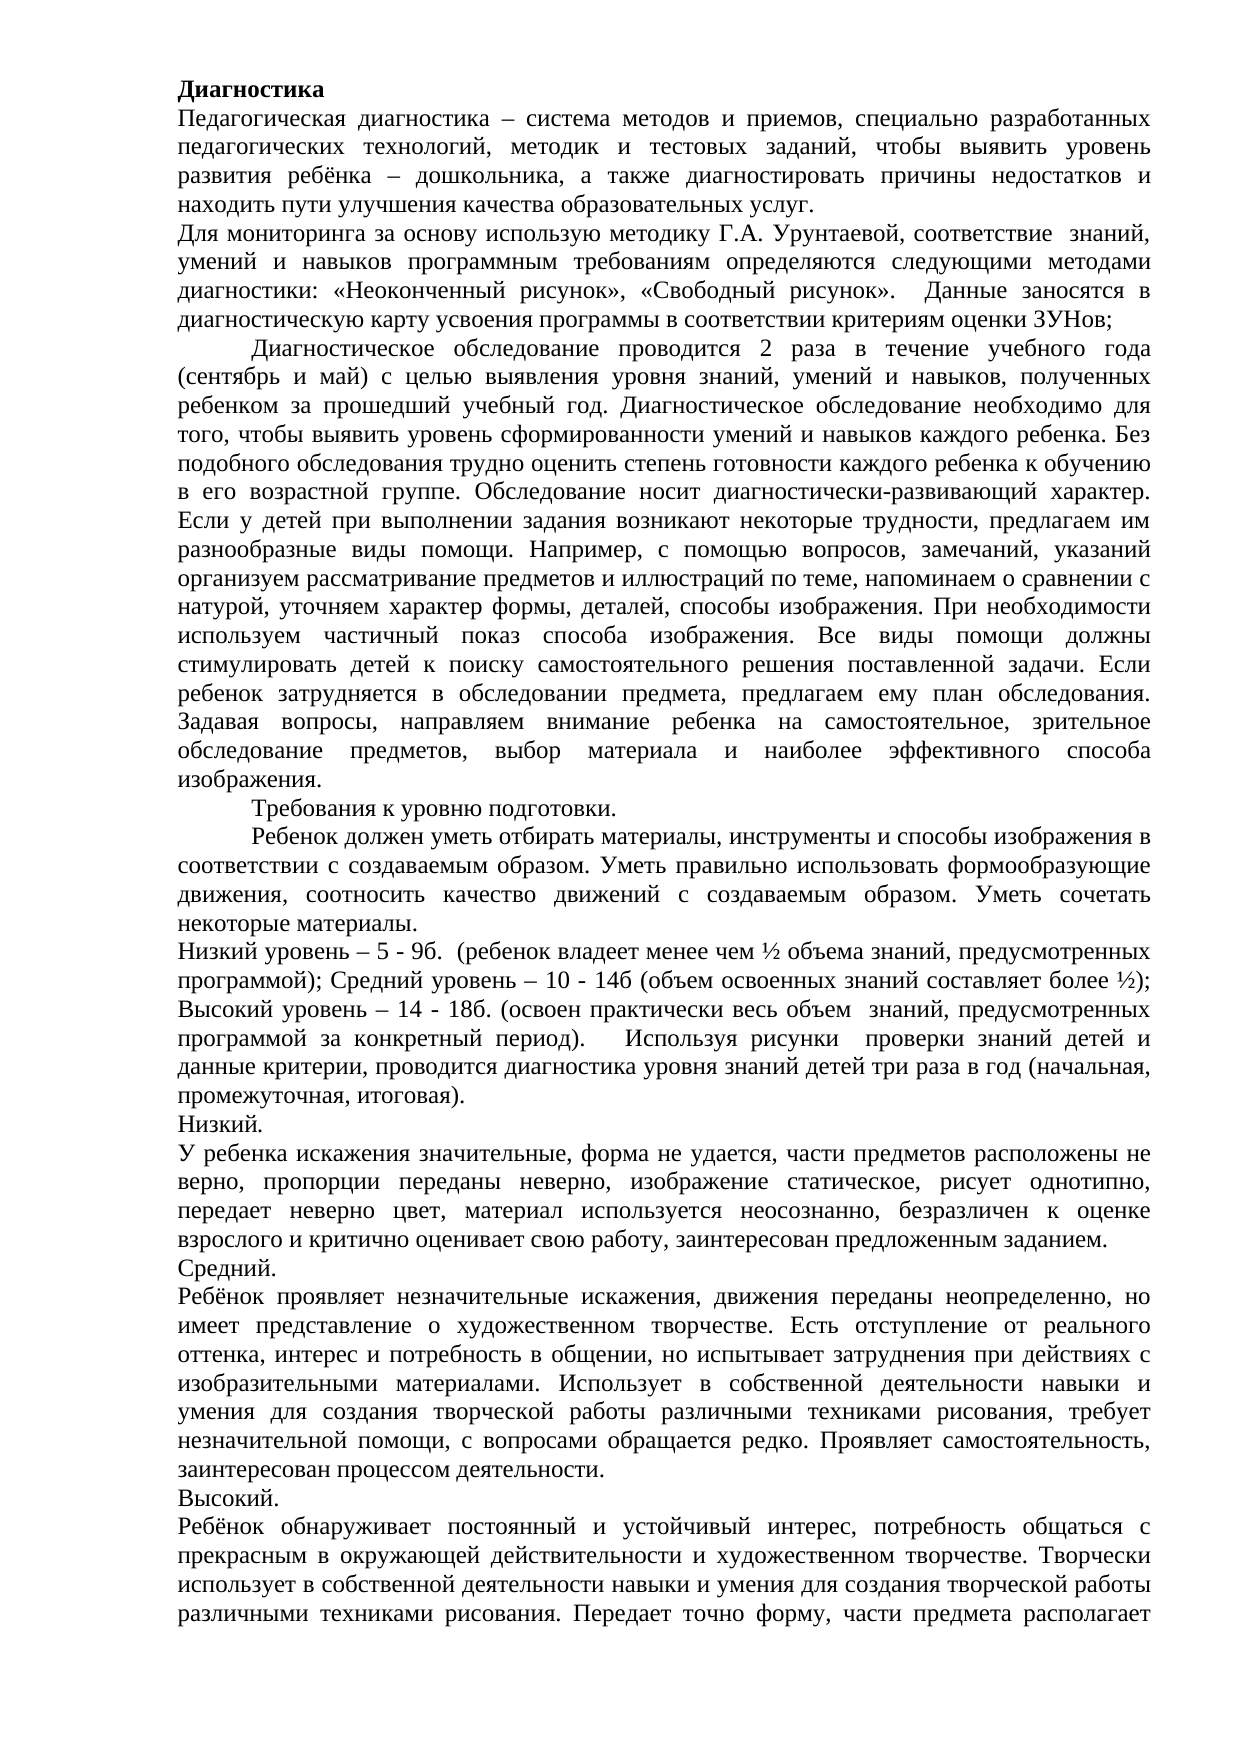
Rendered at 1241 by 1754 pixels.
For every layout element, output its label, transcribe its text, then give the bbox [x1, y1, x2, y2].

text Диагностика [177, 74, 1152, 103]
text Ребёнок проявляет незначительные искажения, движения переданы неопределенно, но имеет представление о художественном творчестве. Есть отступление от реального оттенка, интерес и потребность в общении, но испытывает затруднения при действиях с изобразительными материалами. Использует в собственной деятельности навыки и умения для создания творческой работы различными техниками рисования, требует незначительной помощи, с вопросами обращается редко. Проявляет самостоятельность, заинтересован процессом деятельности. [177, 1281, 1152, 1483]
text Диагностическое обследование проводится 2 раза в течение учебного года (сентябрь и май) с целью выявления уровня знаний, умений и навыков, полученных ребенком за прошедший учебный год. Диагностическое обследование необходимо для того, чтобы выявить уровень сформированности умений и навыков каждого ребенка. Без подобного обследования трудно оценить степень готовности каждого ребенка к обучению в его возрастной группе. Обследование носит диагностически-развивающий характер. Если у детей при выполнении задания возникают некоторые трудности, предлагаем им разнообразные виды помощи. Например, с помощью вопросов, замечаний, указаний организуем рассматривание предметов и иллюстраций по теме, напоминаем о сравнении с натурой, уточняем характер формы, деталей, способы изображения. При необходимости используем частичный показ способа изображения. Все виды помощи должны стимулировать детей к поиску самостоятельного решения поставленной задачи. Если ребенок затрудняется в обследовании предмета, предлагаем ему план обследования. Задавая вопросы, направляем внимание ребенка на самостоятельное, зрительное обследование предметов, выбор материала и наиболее эффективного способа изображения. [177, 333, 1152, 793]
text Ребенок должен уметь отбирать материалы, инструменты и способы изображения в соответствии с создаваемым образом. Уметь правильно использовать формообразующие движения, соотносить качество движений с создаваемым образом. Уметь сочетать некоторые материалы. [177, 821, 1152, 936]
text Средний. [177, 1253, 1152, 1281]
text Низкий. [177, 1109, 1152, 1138]
text Высокий. [177, 1483, 1152, 1511]
text Требования к уровню подготовки. [177, 793, 1152, 821]
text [177, 1511, 1152, 1626]
text Педагогическая диагностика – система методов и приемов, специально разработанных педагогических технологий, методик и тестовых заданий, чтобы выявить уровень развития ребёнка – дошкольника, а также диагностировать причины недостатков и находить пути улучшения качества образовательных услуг. [177, 103, 1152, 218]
text Низкий уровень – 5 - 9б. (ребенок владеет менее чем ½ объема знаний, предусмотренных программой); Средний уровень – 10 - 14б (объем освоенных знаний составляет более ½); Высокий уровень – 14 - 18б. (освоен практически весь объем знаний, предусмотренных программой за конкретный период). Используя рисунки проверки знаний детей и данные критерии, проводится диагностика уровня знаний детей три раза в год (начальная, промежуточная, итоговая). [177, 936, 1152, 1109]
text Для мониторинга за основу использую методику Г.А. Урунтаевой, соответствие знаний, умений и навыков программным требованиям определяются следующими методами диагностики: «Неоконченный рисунок», «Свободный рисунок». Данные заносятся в диагностическую карту усвоения программы в соответствии критериям оценки ЗУНов; [177, 218, 1152, 333]
text У ребенка искажения значительные, форма не удается, части предметов расположены не верно, пропорции переданы неверно, изображение статическое, рисует однотипно, передает неверно цвет, материал используется неосознанно, безразличен к оценке взрослого и критично оценивает свою работу, заинтересован предложенным заданием. [177, 1138, 1152, 1253]
